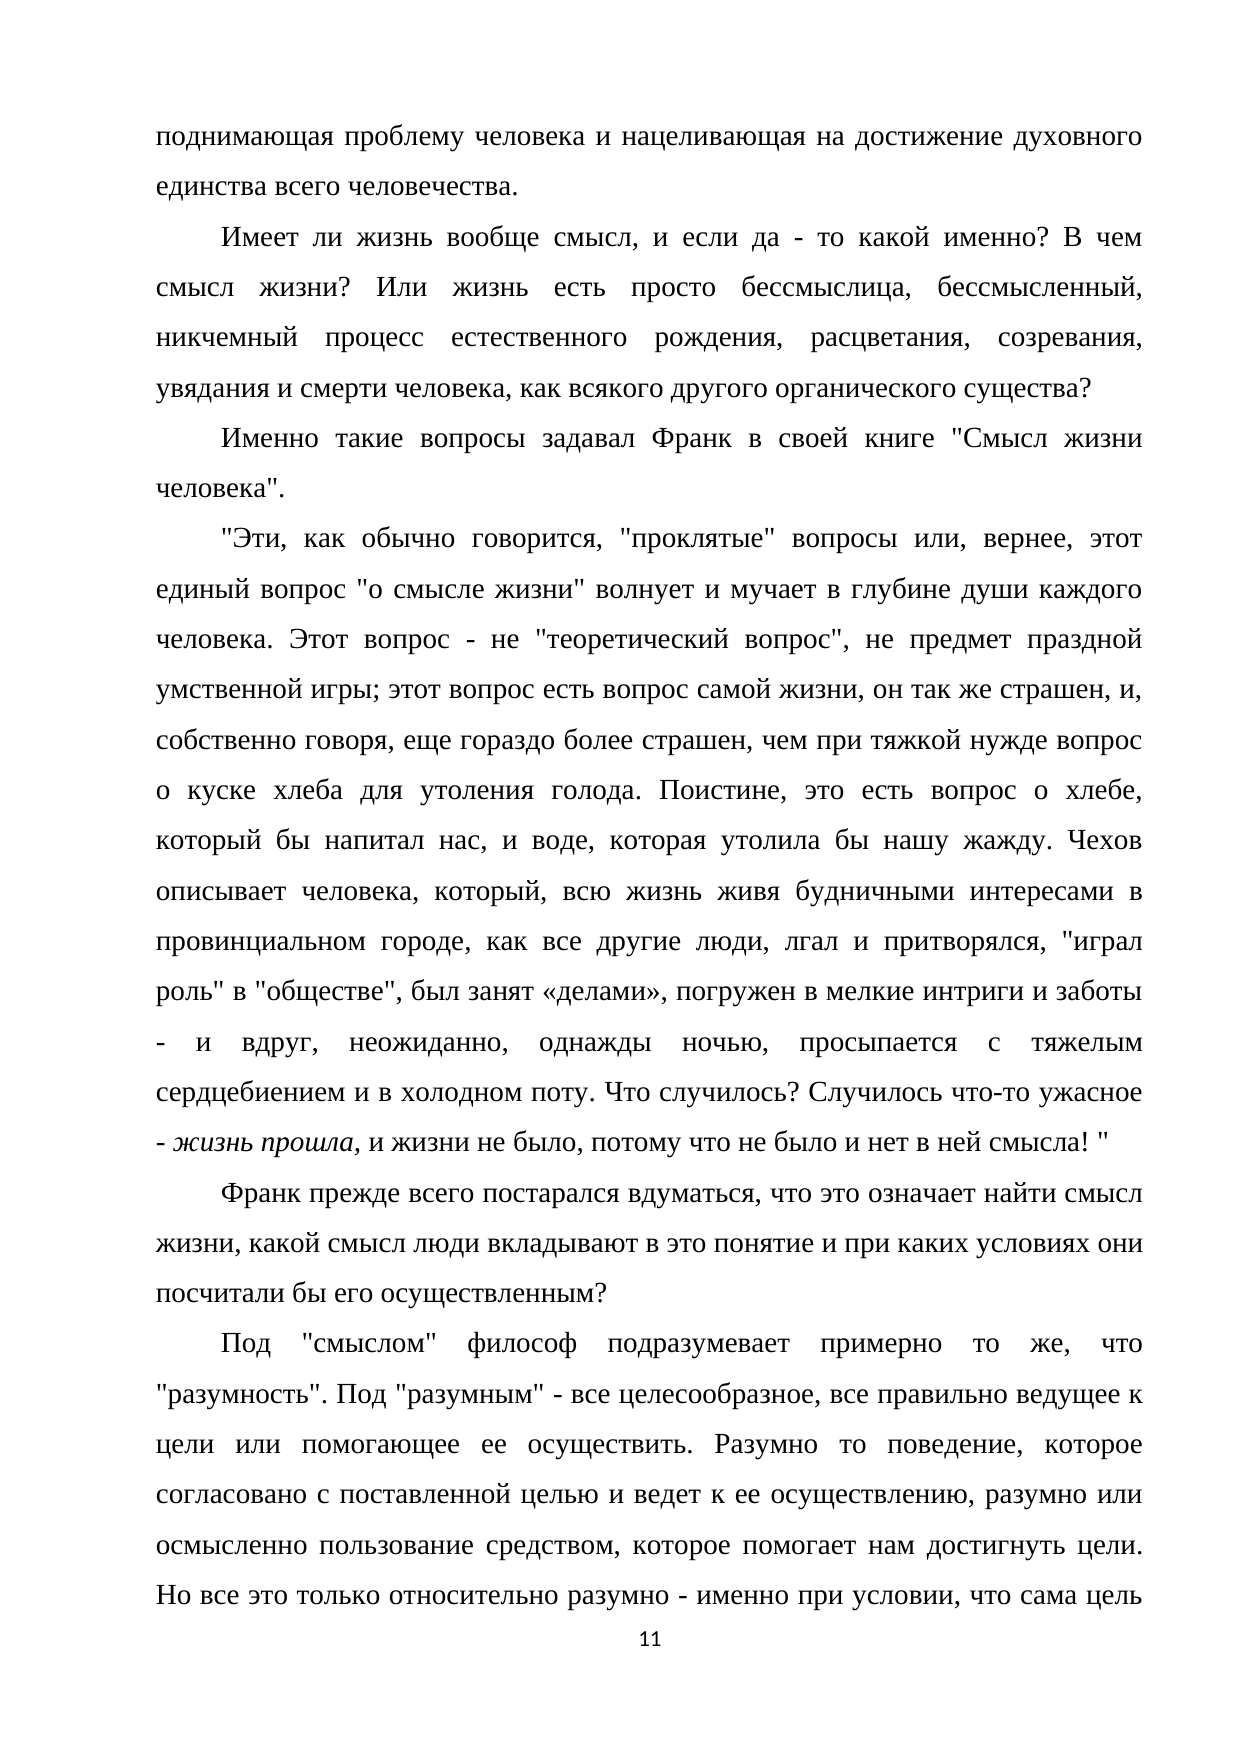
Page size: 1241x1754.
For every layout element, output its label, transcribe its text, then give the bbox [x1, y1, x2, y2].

text "Эти, как обычно говорится, "проклятые" вопросы или, вернее, этот единый вопрос "о смысле жизни" волнует и мучает в глубине души каждого человека. Этот вопрос - не "теоретический вопрос", не предмет праздной умственной игры; этот вопрос есть вопрос самой жизни, он так же страшен, и, собственно говоря, еще гораздо более страшен, чем при тяжкой нужде вопрос о куске хлеба для утоления голода. Поистине, это есть вопрос о хлебе, который бы напитал нас, и воде, которая утолила бы нашу жажду. Чехов описывает человека, который, всю жизнь живя будничными интересами в провинциальном городе, как все другие люди, лгал и притворялся, "играл роль" в "обществе", был занят «делами», погружен в мелкие интриги и заботы - и вдруг, неожиданно, однажды ночью, просыпается с тяжелым сердцебиением и в холодном поту. Что случилось? Случилось что-то ужасное - жизнь прошла, и жизни не было, потому что не было и нет в ней смысла! " [156, 521, 1144, 1158]
text Имеет ли жизнь вообще смысл, и если да - то какой именно? В чем смысл жизни? Или жизнь есть просто бессмыслица, бессмысленный, никчемный процесс естественного рождения, расцветания, созревания, увядания и смерти человека, как всякого другого органического существа? [156, 219, 1144, 403]
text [156, 118, 1144, 202]
text Франк прежде всего постарался вдуматься, что это означает найти смысл жизни, какой смысл люди вкладывают в это понятие и при каких условиях они посчитали бы его осуществленным? [156, 1175, 1144, 1309]
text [156, 1326, 1144, 1611]
text Именно такие вопросы задавал Франк в своей книге "Смысл жизни человека". [156, 420, 1144, 504]
